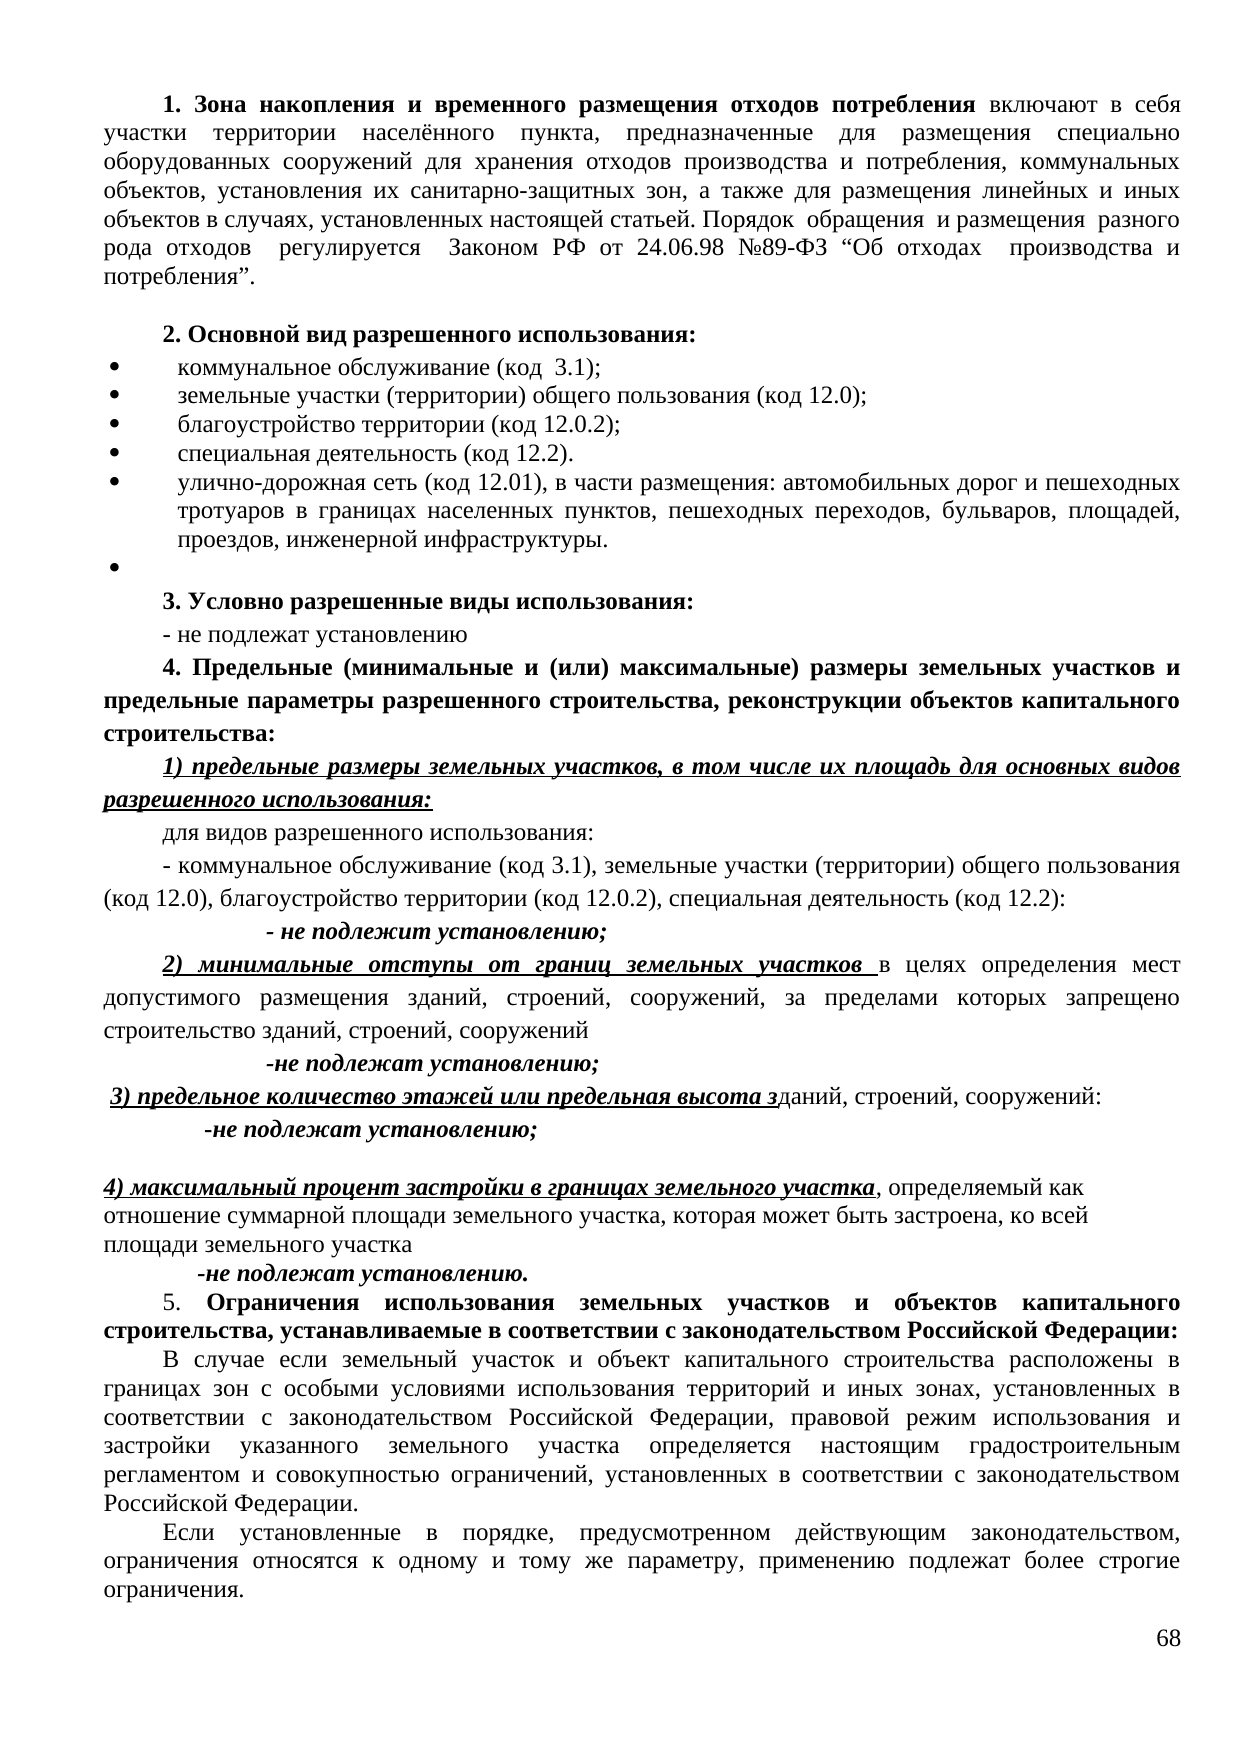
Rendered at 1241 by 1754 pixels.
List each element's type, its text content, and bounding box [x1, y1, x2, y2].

text -не подлежат установлению. [103, 1258, 1181, 1287]
list специальная деятельность (код 12.2). [110, 438, 1181, 467]
text 4) максимальный процент застройки в границах земельного участка, определяемый как отношение суммарной площади земельного участка, которая может быть застроена, ко всей площади земельного участка [103, 1172, 1181, 1258]
list благоустройство территории (код 12.0.2); [110, 409, 1181, 438]
text - не подлежат установлению [103, 619, 1181, 648]
list коммунальное обслуживание (код 3.1); [110, 352, 1181, 380]
text 5. Ограничения использования земельных участков и объектов капитального строительства, устанавливаемые в соответствии с законодательством Российской Федерации: [103, 1287, 1181, 1344]
text - не подлежит установлению; [103, 916, 1181, 945]
text - коммунальное обслуживание (код 3.1), земельные участки (территории) общего пользования (код 12.0), благоустройство территории (код 12.0.2), специальная деятельность (код 12.2): [103, 850, 1181, 912]
text 2) минимальные отступы от границ земельных участков в целях определения мест допустимого размещения зданий, строений, сооружений, за пределами которых запрещено строительство зданий, строений, сооружений [103, 949, 1181, 1044]
text 4. Предельные (минимальные и (или) максимальные) размеры земельных участков и предельные параметры разрешенного строительства, реконструкции объектов капитального строительства: [103, 652, 1181, 747]
list улично-дорожная сеть (код 12.01), в части размещения: автомобильных дорог и пешеходных тротуаров в границах населенных пунктов, пешеходных переходов, бульваров, площадей, проездов, инженерной инфраструктуры. [110, 467, 1181, 553]
text Если установленные в порядке, предусмотренном действующим законодательством, ограничения относятся к одному и тому же параметру, применению подлежат более строгие ограничения. [103, 1517, 1181, 1603]
text -не подлежат установлению; [103, 1114, 1181, 1143]
list земельные участки (территории) общего пользования (код 12.0); [110, 380, 1181, 409]
text В случае если земельный участок и объект капитального строительства расположены в границах зон с особыми условиями использования территорий и иных зонах, установленных в соответствии с законодательством Российской Федерации, правовой режим использования и застройки указанного земельного участка определяется настоящим градостроительным регламентом и совокупностью ограничений, установленных в соответствии с законодательством Российской Федерации. [103, 1344, 1181, 1517]
text 3. Условно разрешенные виды использования: [103, 586, 1181, 615]
text 2. Основной вид разрешенного использования: [103, 319, 1181, 347]
text -не подлежат установлению; [170, 1048, 1181, 1077]
text 1. Зона накопления и временного размещения отходов потребления включают в себя участки территории населённого пункта, предназначенные для размещения специально оборудованных сооружений для хранения отходов производства и потребления, коммунальных объектов, установления их санитарно-защитных зон, а также для размещения линейных и иных объектов в случаях, установленных настоящей статьей. Порядок обращения и размещения разного рода отходов регулируется Законом РФ от 24.06.98 №89-ФЗ “Об отходах производства и потребления”. [103, 89, 1181, 290]
text для видов разрешенного использования: [103, 817, 1181, 846]
text 1) предельные размеры земельных участков, в том числе их площадь для основных видов разрешенного использования: [103, 751, 1181, 813]
text 3) предельное количество этажей или предельная высота зданий, строений, сооружений: [103, 1081, 1181, 1110]
